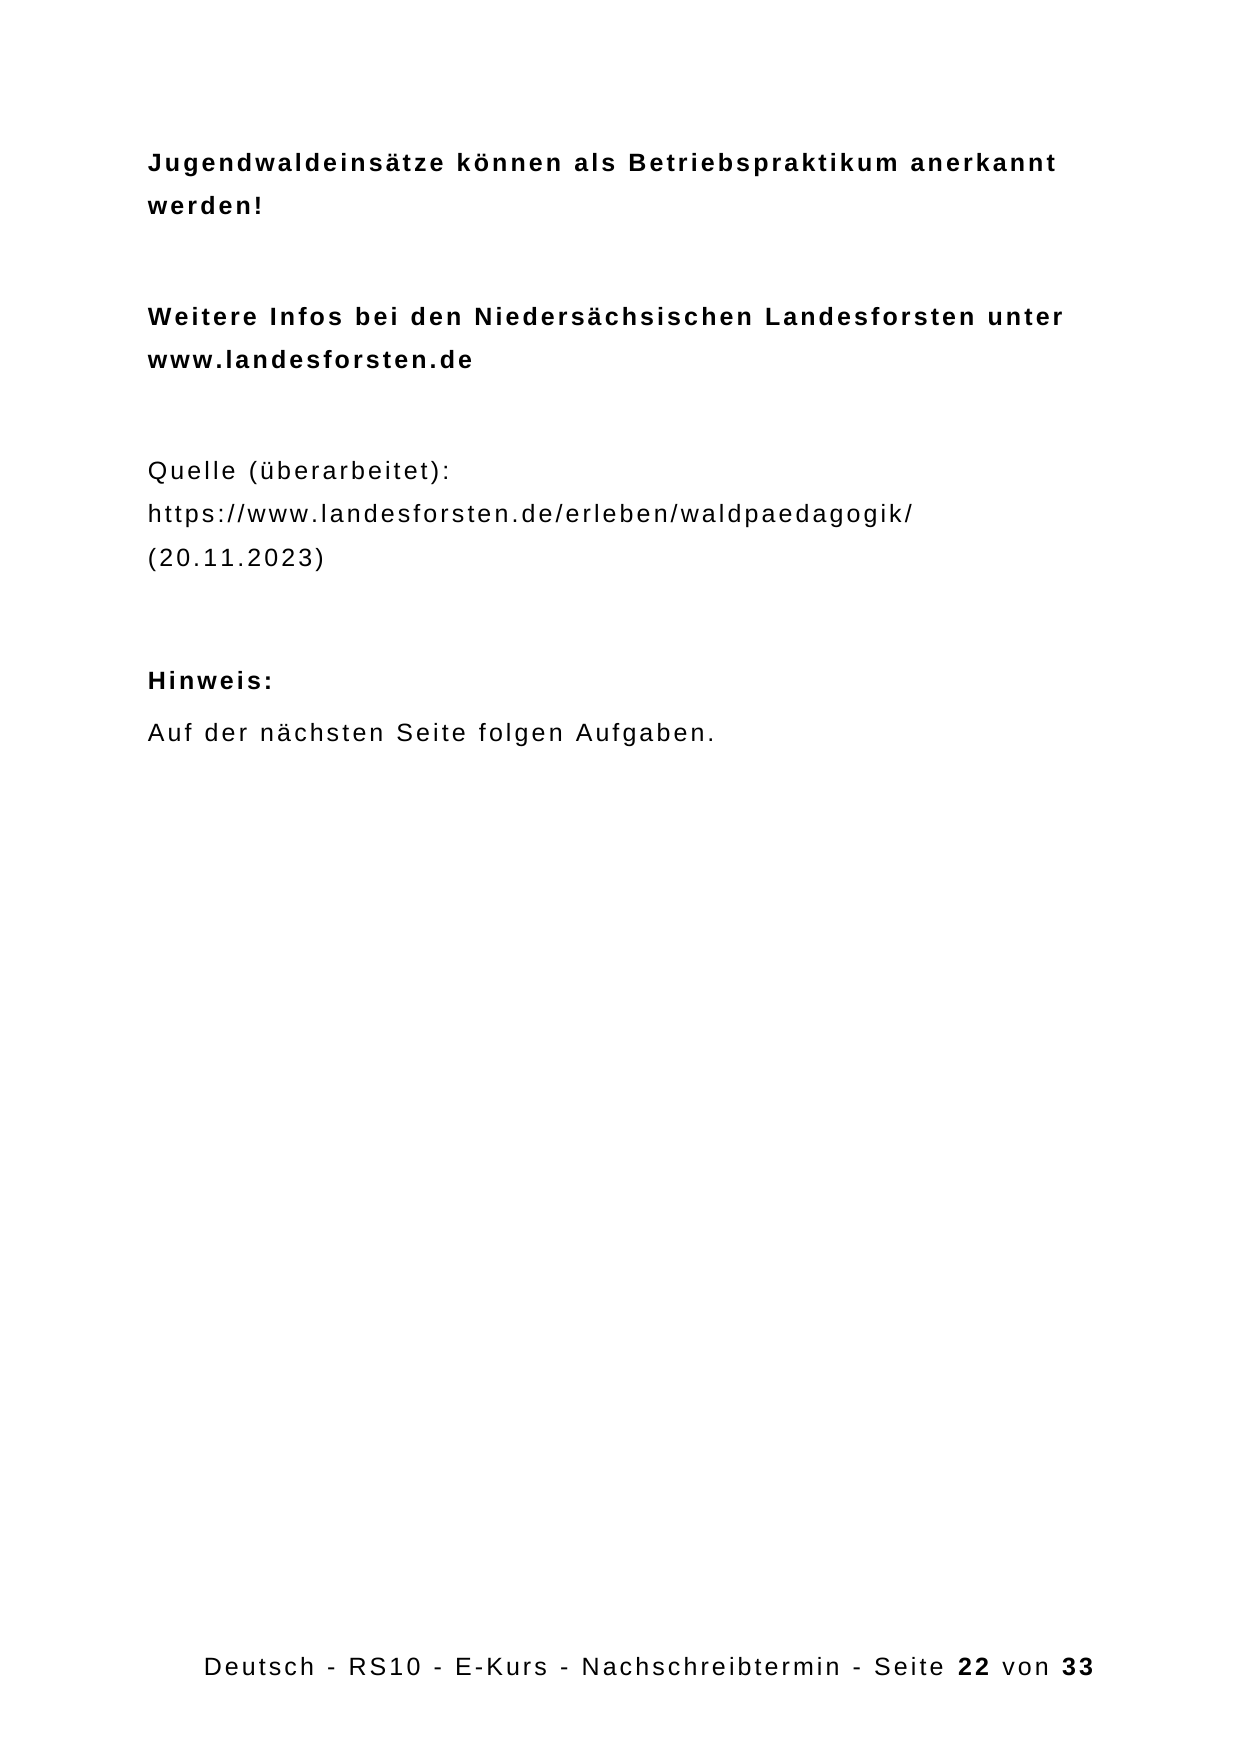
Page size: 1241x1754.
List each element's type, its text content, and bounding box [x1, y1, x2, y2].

text Quelle (überarbeitet): https://www.landesforsten.de/erleben/waldpaedagogik/ (20.11.2023) [148, 456, 1093, 571]
text Jugendwaldeinsätze können als Betriebspraktikum anerkannt werden! [148, 148, 1093, 219]
text Weitere Infos bei den Niedersächsischen Landesforsten unter www.landesforsten.de [148, 302, 1093, 374]
subtitle Hinweis: [148, 666, 1093, 695]
text Auf der nächsten Seite folgen Aufgaben. [148, 718, 1093, 747]
